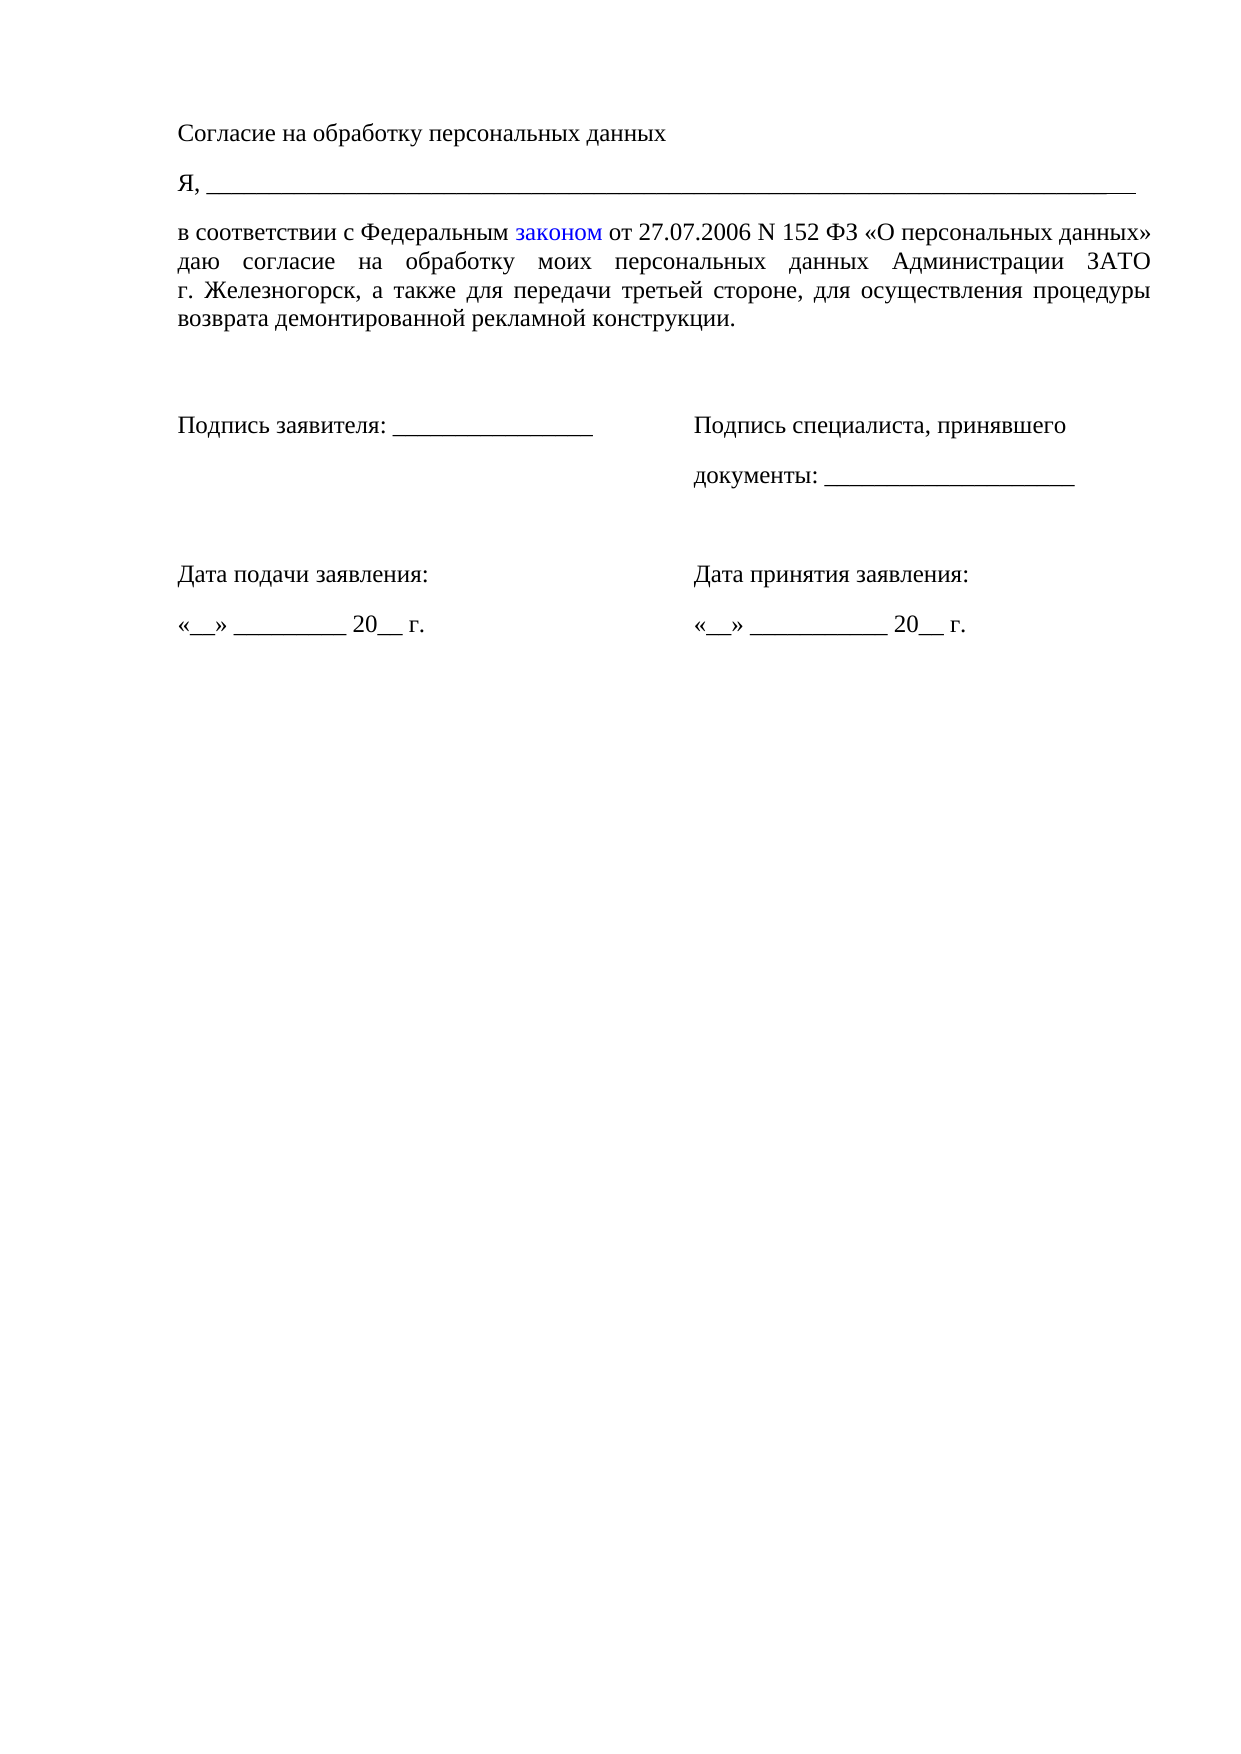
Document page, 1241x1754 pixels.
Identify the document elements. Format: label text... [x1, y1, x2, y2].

text Я, ________________________________________________________________________ [177, 168, 1152, 196]
text Согласие на обработку персональных данных [177, 118, 1152, 147]
text документы: ____________________ [177, 460, 1152, 489]
text «__» _________ 20__ г. «__» ___________ 20__ г. [177, 609, 1152, 638]
text в соответствии с Федеральным законом от 27.07.2006 N 152 ФЗ «О персональных данных» даю согласие на обработку моих персональных данных Администрации ЗАТО г. Железногорск, а также для передачи третьей стороне, для осуществления процедуры возврата демонтированной рекламной конструкции. [177, 217, 1152, 332]
text Дата подачи заявления: Дата принятия заявления: [177, 559, 1152, 588]
text Подпись заявителя: ________________ Подпись специалиста, принявшего [177, 411, 1152, 439]
